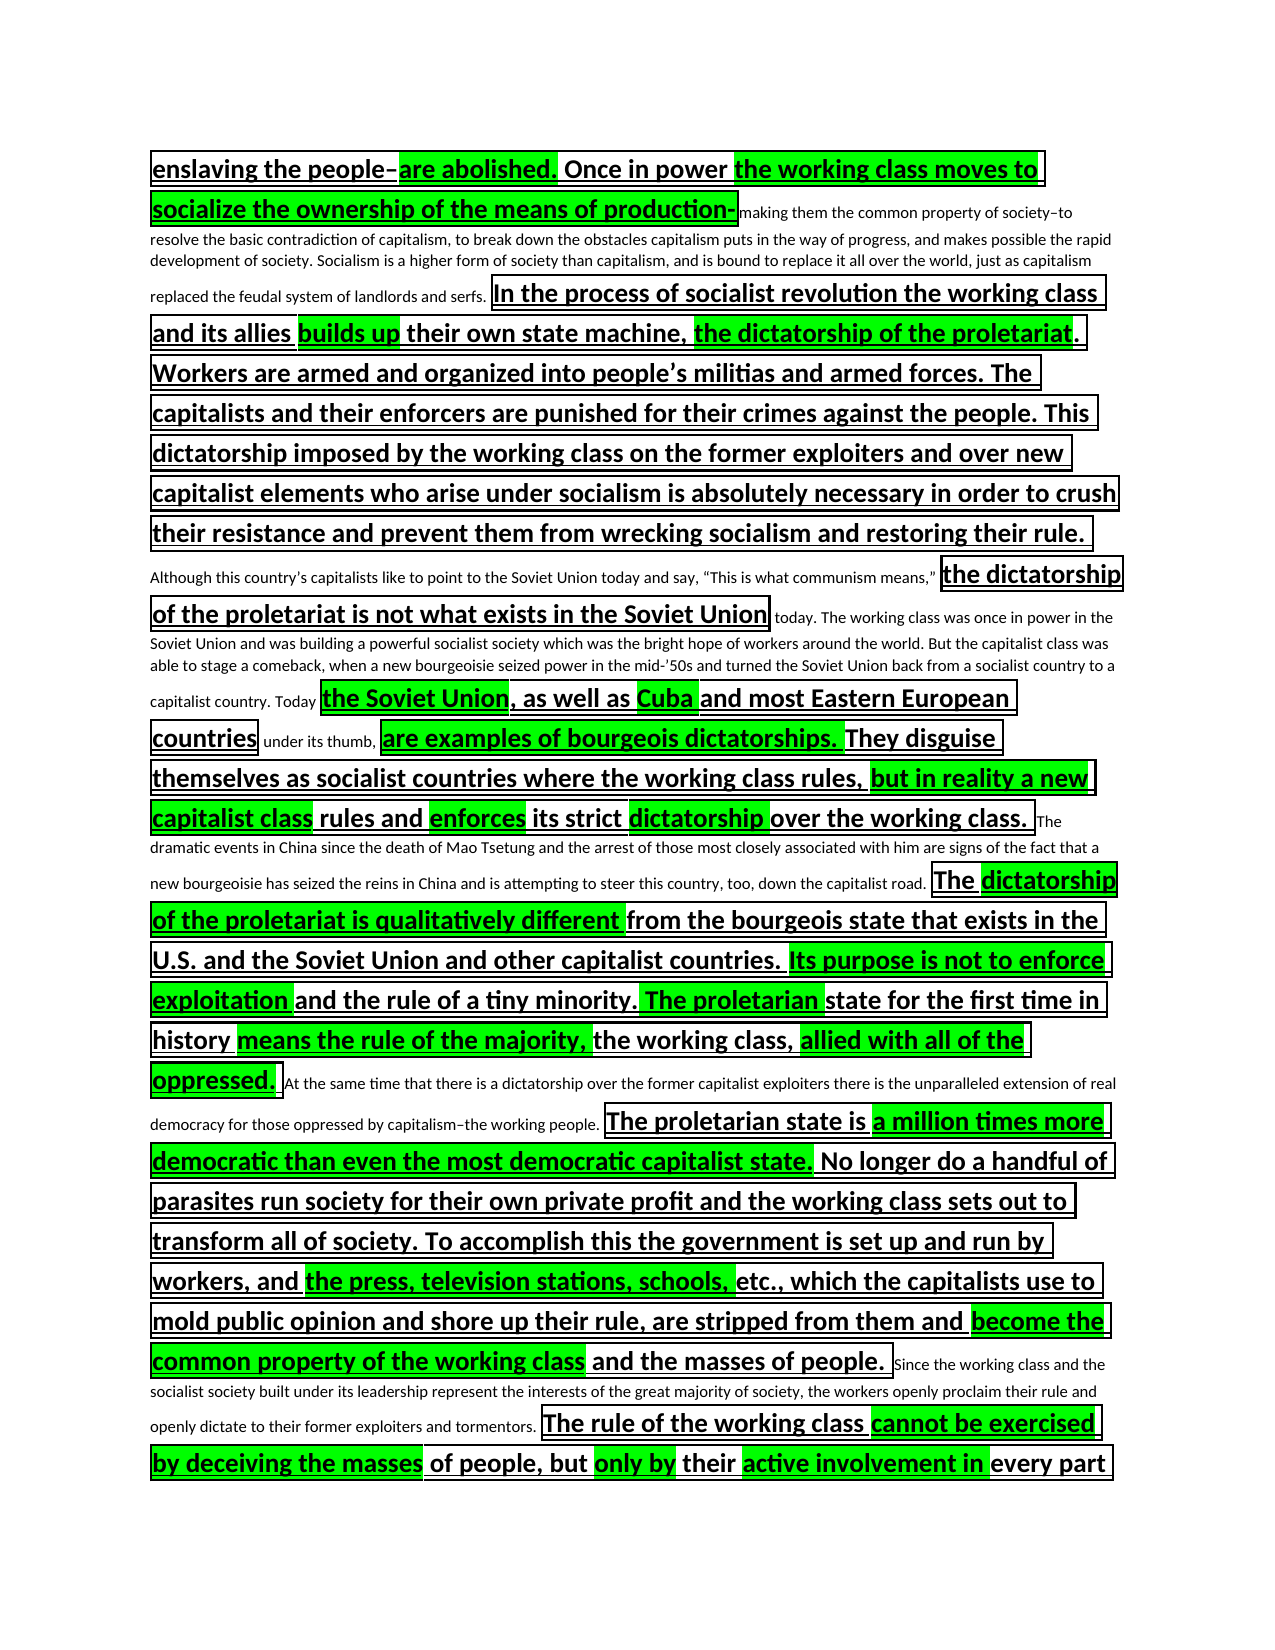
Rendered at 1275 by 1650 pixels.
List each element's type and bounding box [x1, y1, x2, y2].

text [150, 150, 1125, 1481]
